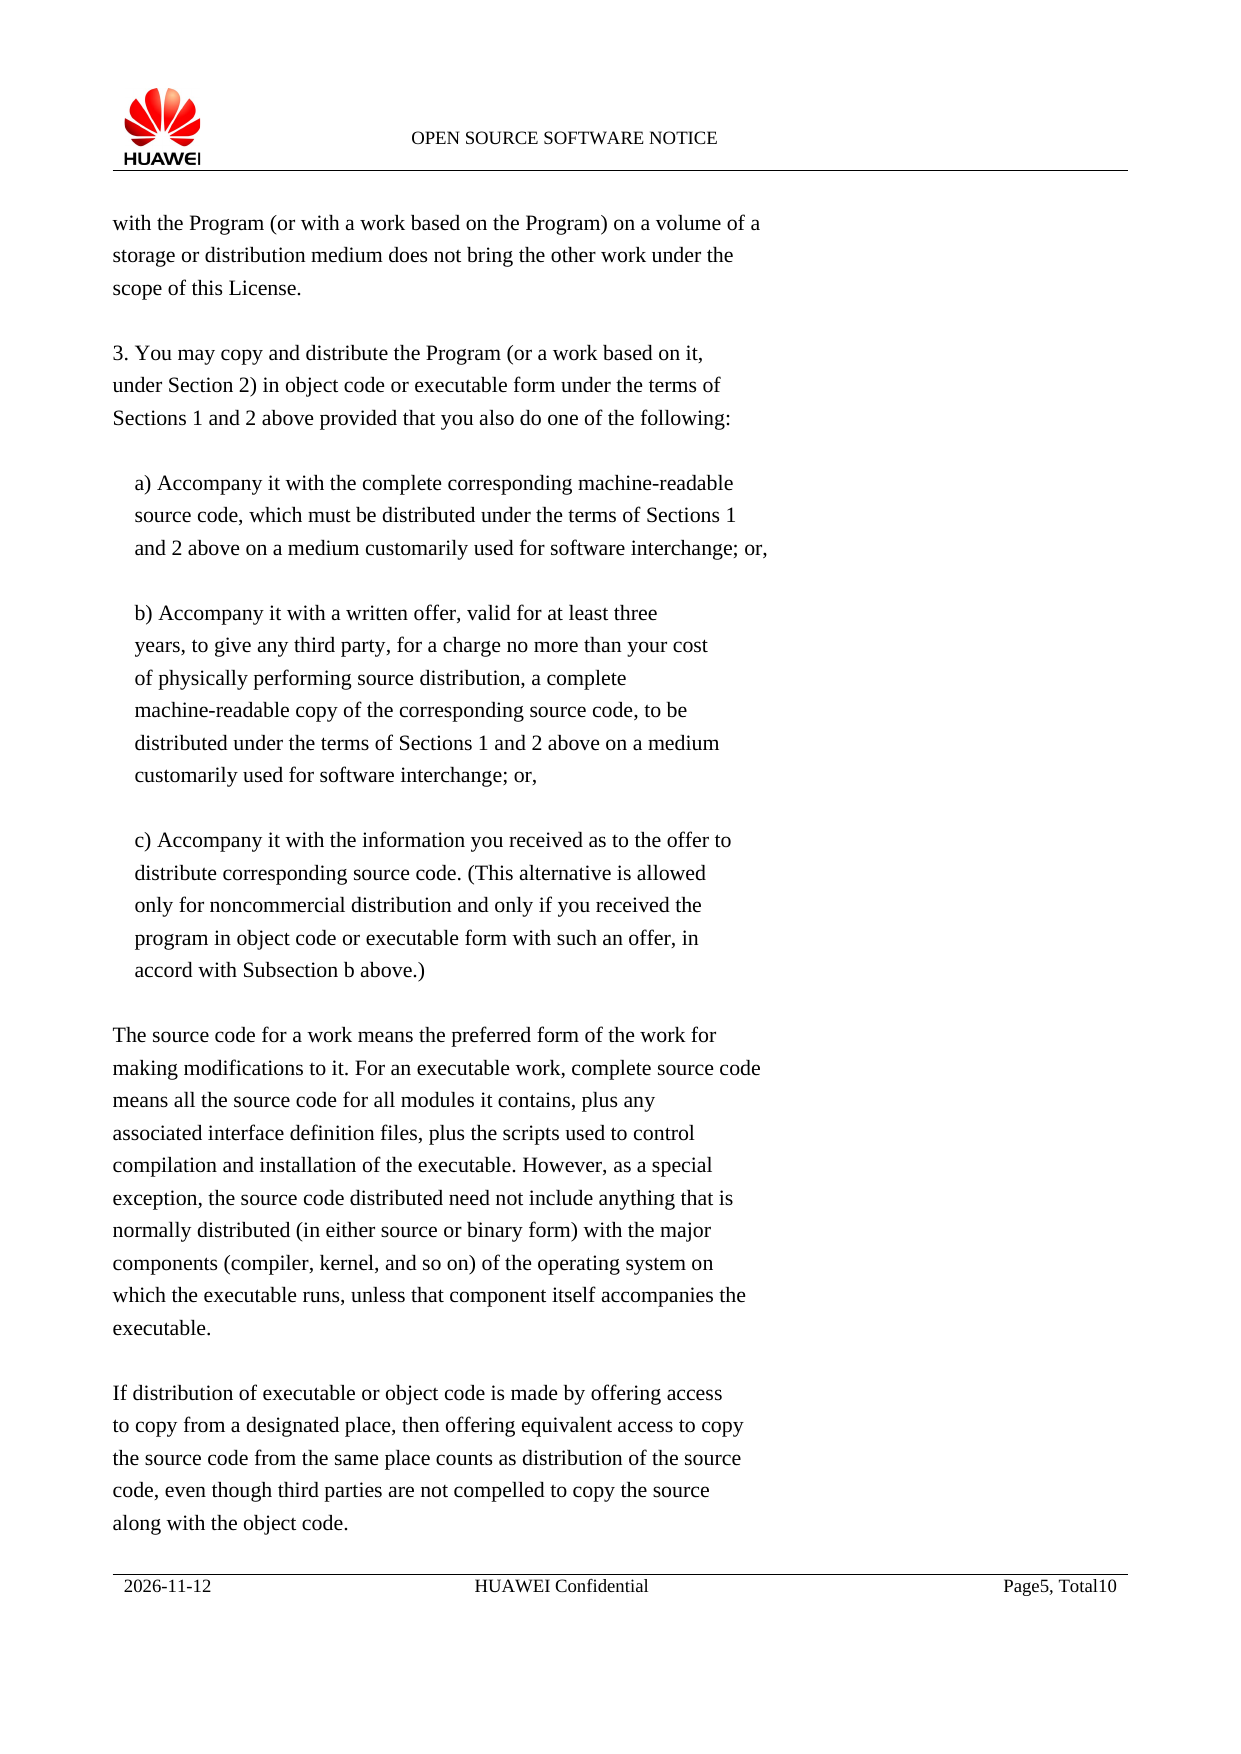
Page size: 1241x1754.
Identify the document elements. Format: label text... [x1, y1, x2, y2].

picture [124, 88, 201, 165]
